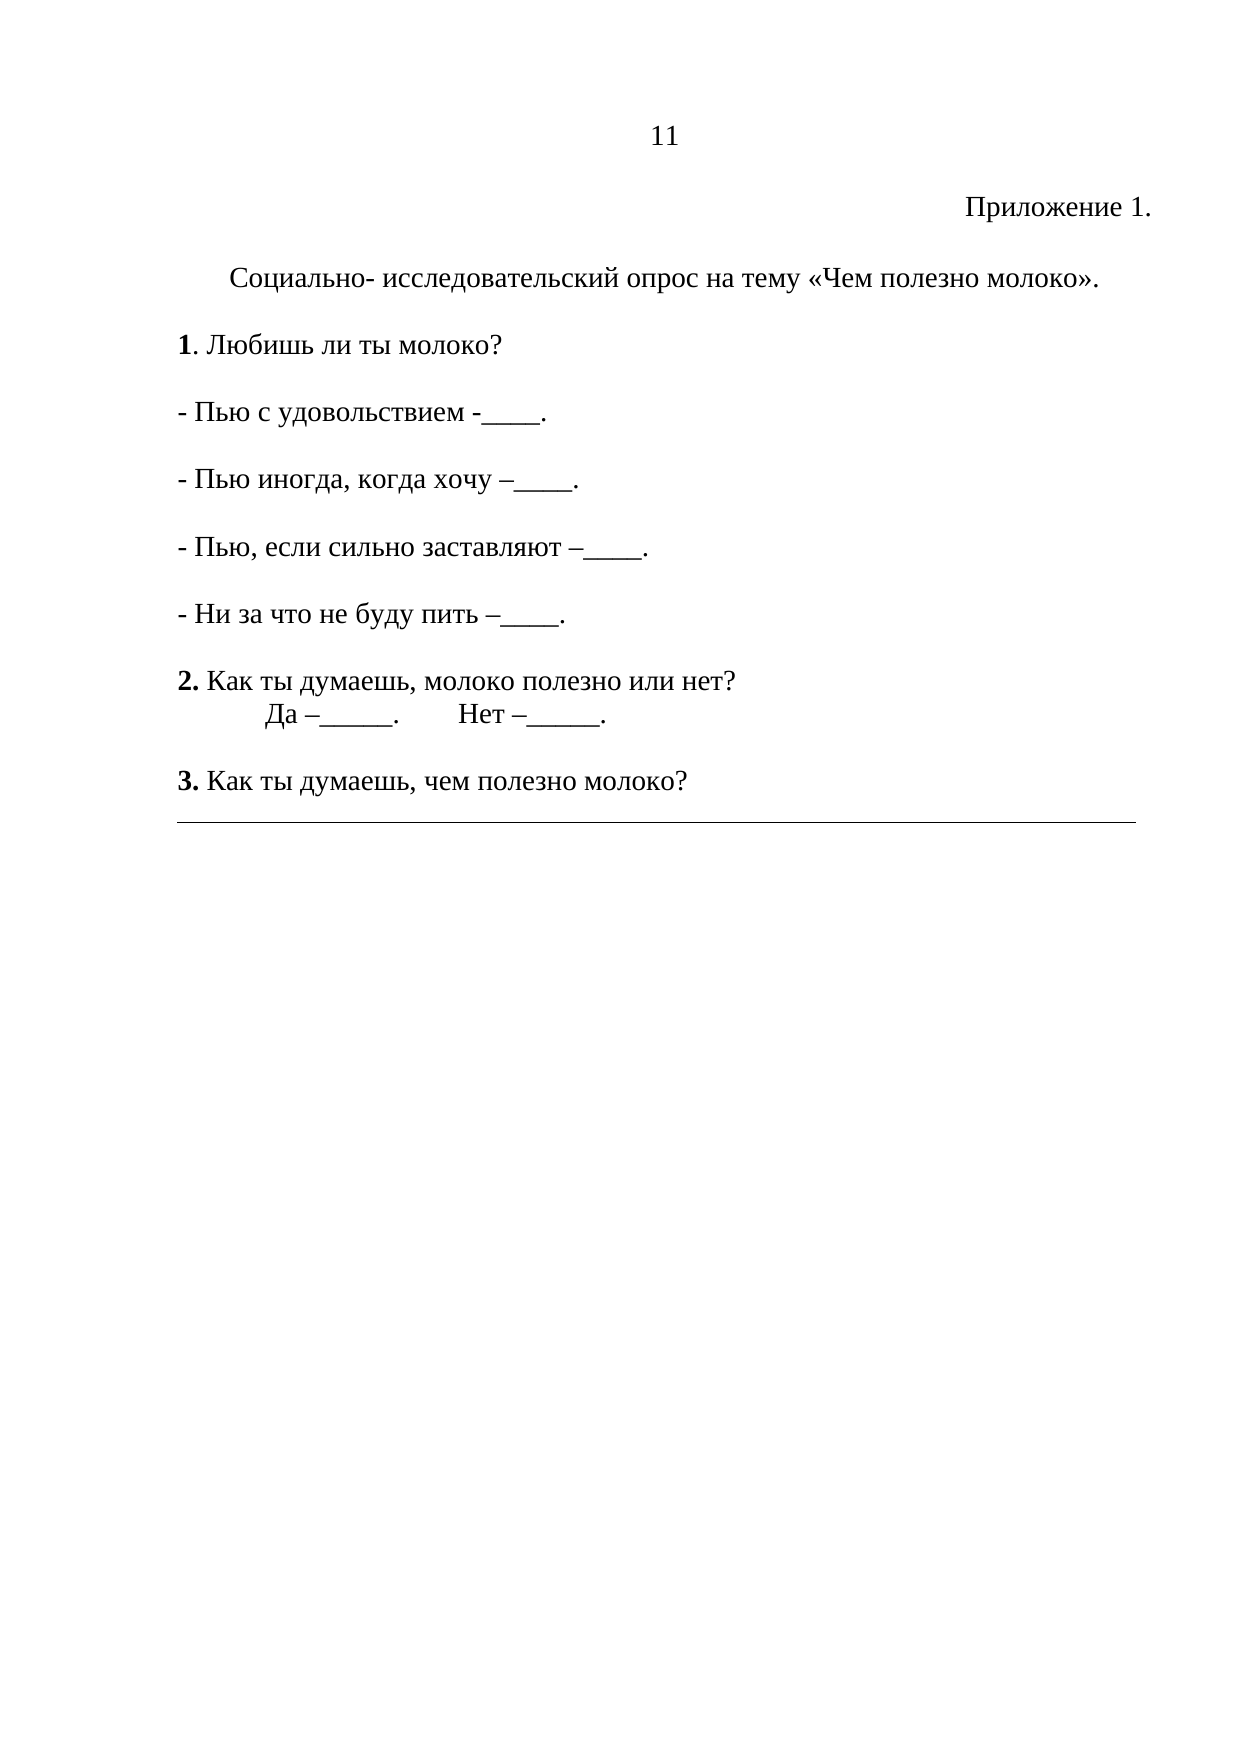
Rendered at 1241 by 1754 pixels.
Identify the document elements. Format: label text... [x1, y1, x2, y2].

text 1. Любишь ли ты молоко? [177, 327, 1152, 361]
text 2. Как ты думаешь, молоко полезно или нет? [177, 663, 1152, 696]
text 11 [177, 118, 1152, 152]
text 3. Как ты думаешь, чем полезно молоко? [177, 763, 1152, 797]
text - Ни за что не буду пить –____. [177, 596, 1152, 629]
text Социально- исследовательский опрос на тему «Чем полезно молоко». [177, 260, 1152, 294]
text - Пью иногда, когда хочу –____. [177, 462, 1152, 495]
text Приложение 1. [215, 189, 1152, 223]
text - Пью, если сильно заставляют –____. [177, 529, 1152, 562]
text - Пью с удовольствием -____. [177, 394, 1152, 428]
text Да –_____. Нет –_____. [177, 696, 1152, 730]
